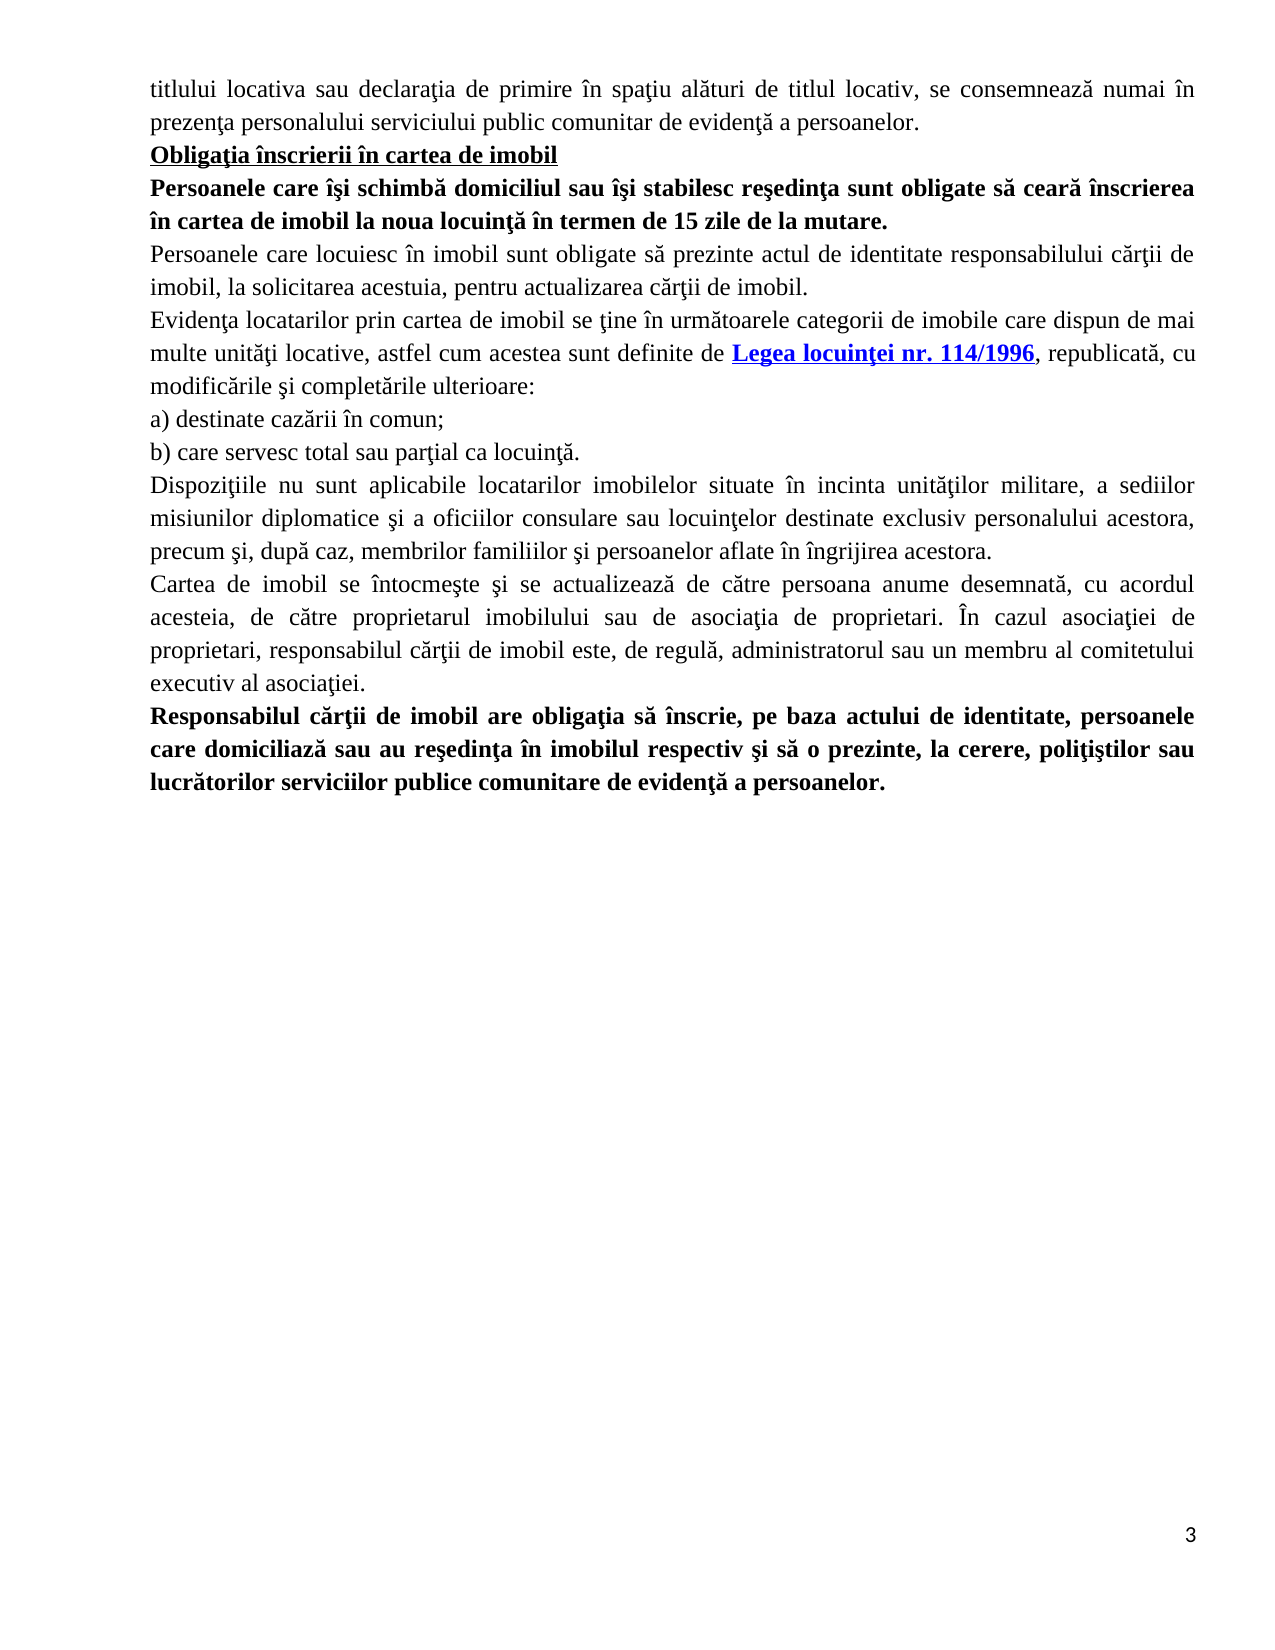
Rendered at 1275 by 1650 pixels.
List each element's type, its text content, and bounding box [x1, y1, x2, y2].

text Evidenţa locatarilor prin cartea de imobil se ţine în următoarele categorii de imobile care dispun de mai multe unităţi locative, astfel cum acestea sunt definite de Legea locuinţei nr. 114/1996, republicată, cu modificările şi completările ulterioare: [150, 305, 1196, 400]
text Persoanele care îşi schimbă domiciliul sau îşi stabilesc reşedinţa sunt obligate să ceară înscrierea în cartea de imobil la noua locuinţă în termen de 15 zile de la mutare. [150, 173, 1196, 235]
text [150, 74, 1196, 136]
text a) destinate cazării în comun; [150, 404, 1196, 433]
text Cartea de imobil se întocmeşte şi se actualizează de către persoana anume desemnată, cu acordul acesteia, de către proprietarul imobilului sau de asociaţia de proprietari. În cazul asociaţiei de proprietari, responsabilul cărţii de imobil este, de regulă, administratorul sau un membru al comitetului executiv al asociaţiei. [150, 569, 1196, 697]
text Responsabilul cărţii de imobil are obligaţia să înscrie, pe baza actului de identitate, persoanele care domiciliază sau au reşedinţa în imobilul respectiv şi să o prezinte, la cerere, poliţiştilor sau lucrătorilor serviciilor publice comunitare de evidenţă a persoanelor. [150, 701, 1196, 796]
text b) care servesc total sau parţial ca locuinţă. [150, 437, 1196, 466]
text Dispoziţiile nu sunt aplicabile locatarilor imobilelor situate în incinta unităţilor militare, a sediilor misiunilor diplomatice şi a oficiilor consulare sau locuinţelor destinate exclusiv personalului acestora, precum şi, după caz, membrilor familiilor şi persoanelor aflate în îngrijirea acestora. [150, 470, 1196, 565]
text Obligaţia înscrierii în cartea de imobil [150, 140, 1196, 169]
text Persoanele care locuiesc în imobil sunt obligate să prezinte actul de identitate responsabilului cărţii de imobil, la solicitarea acestuia, pentru actualizarea cărţii de imobil. [150, 239, 1196, 301]
